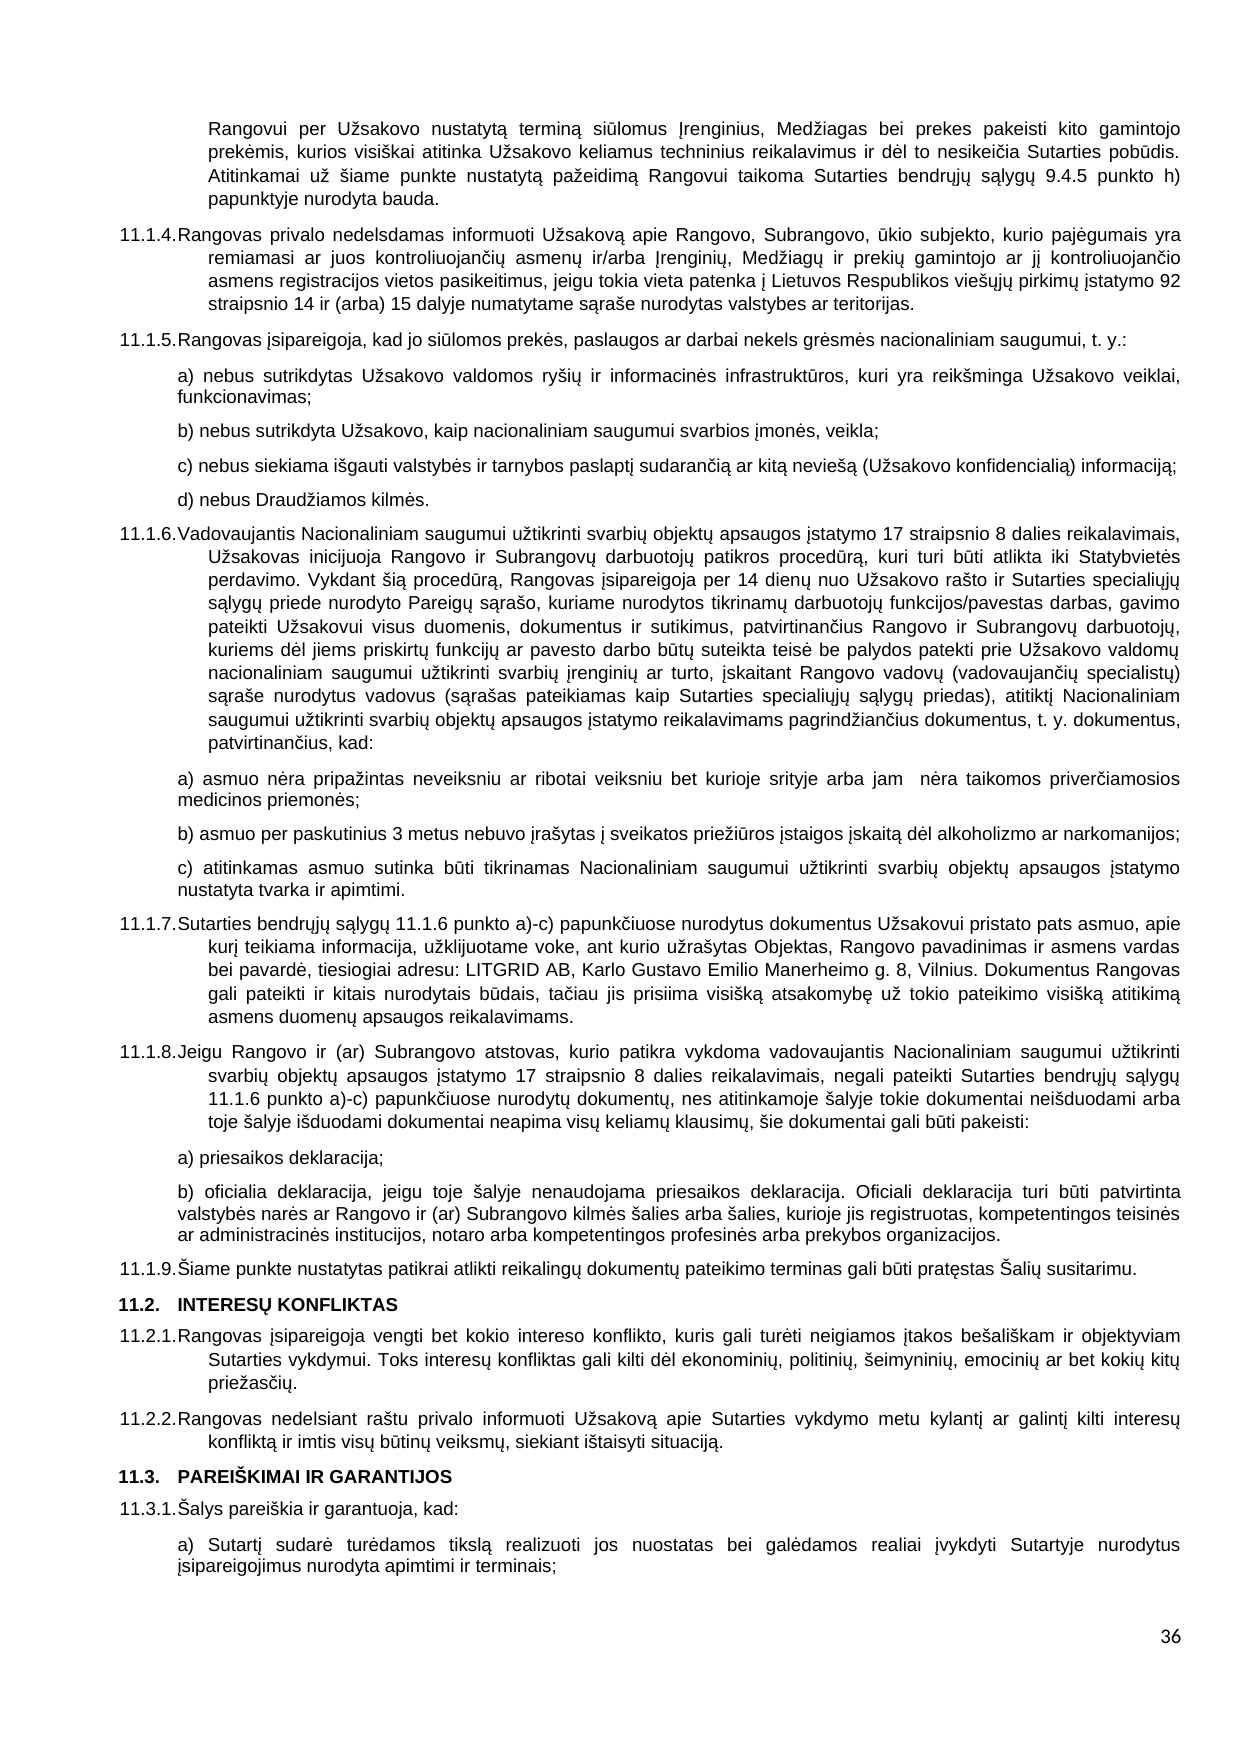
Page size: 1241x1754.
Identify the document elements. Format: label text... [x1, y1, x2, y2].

list Sutarties bendrųjų sąlygų 11.1.6 punkto a)-c) papunkčiuose nurodytus dokumentus Užsakovui pristato pats asmuo, apie kurį teikiama informacija, užklijuotame voke, ant kurio užrašytas Objektas, Rangovo pavadinimas ir asmens vardas bei pavardė, tiesiogiai adresu: LITGRID AB, Karlo Gustavo Emilio Manerheimo g. 8, Vilnius. Dokumentus Rangovas gali pateikti ir kitais nurodytais būdais, tačiau jis prisiima visišką atsakomybę už tokio pateikimo visišką atitikimą asmens duomenų apsaugos reikalavimams. [119, 913, 1181, 1027]
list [119, 118, 1181, 209]
list Šiame punkte nustatytas patikrai atlikti reikalingų dokumentų pateikimo terminas gali būti pratęstas Šalių susitarimu. [119, 1258, 1181, 1279]
list Rangovas nedelsiant raštu privalo informuoti Užsakovą apie Sutarties vykdymo metu kylantį ar galintį kilti interesų konfliktą ir imtis visų būtinų veiksmų, siekiant ištaisyti situaciją. [119, 1407, 1181, 1452]
text b) nebus sutrikdyta Užsakovo, kaip nacionaliniam saugumui svarbios įmonės, veikla; [177, 420, 1181, 442]
text d) nebus Draudžiamos kilmės. [177, 488, 1181, 510]
text a) Sutartį sudarė turėdamos tikslą realizuoti jos nuostatas bei galėdamos realiai įvykdyti Sutartyje nurodytus įsipareigojimus nurodyta apimtimi ir terminais; [177, 1534, 1181, 1577]
list Rangovas privalo nedelsdamas informuoti Užsakovą apie Rangovo, Subrangovo, ūkio subjekto, kurio pajėgumais yra remiamasi ar juos kontroliuojančių asmenų ir/arba Įrenginių, Medžiagų ir prekių gamintojo ar jį kontroliuojančio asmens registracijos vietos pasikeitimus, jeigu tokia vieta patenka į Lietuvos Respublikos viešųjų pirkimų įstatymo 92 straipsnio 14 ir (arba) 15 dalyje numatytame sąraše nurodytas valstybes ar teritorijas. [119, 223, 1181, 315]
text a) asmuo nėra pripažintas neveiksniu ar ribotai veiksniu bet kurioje srityje arba jam nėra taikomos priverčiamosios medicinos priemonės; [177, 767, 1181, 810]
subtitle Pareiškimai ir garantijos [118, 1466, 1181, 1488]
list Rangovas įsipareigoja vengti bet kokio intereso konflikto, kuris gali turėti neigiamos įtakos bešališkam ir objektyviam Sutarties vykdymui. Toks interesų konfliktas gali kilti dėl ekonominių, politinių, šeimyninių, emocinių ar bet kokių kitų priežasčių. [119, 1325, 1181, 1393]
text b) asmuo per paskutinius 3 metus nebuvo įrašytas į sveikatos priežiūros įstaigos įskaitą dėl alkoholizmo ar narkomanijos; [177, 823, 1181, 844]
list Jeigu Rangovo ir (ar) Subrangovo atstovas, kurio patikra vykdoma vadovaujantis Nacionaliniam saugumui užtikrinti svarbių objektų apsaugos įstatymo 17 straipsnio 8 dalies reikalavimais, negali pateikti Sutarties bendrųjų sąlygų 11.1.6 punkto a)-c) papunkčiuose nurodytų dokumentų, nes atitinkamoje šalyje tokie dokumentai neišduodami arba toje šalyje išduodami dokumentai neapima visų keliamų klausimų, šie dokumentai gali būti pakeisti: [119, 1041, 1181, 1132]
text c) nebus siekiama išgauti valstybės ir tarnybos paslaptį sudarančią ar kitą neviešą (Užsakovo konfidencialią) informaciją; [177, 454, 1181, 476]
list Rangovas įsipareigoja, kad jo siūlomos prekės, paslaugos ar darbai nekels grėsmės nacionaliniam saugumui, t. y.: [119, 329, 1181, 351]
text a) priesaikos deklaracija; [177, 1147, 1181, 1168]
list Šalys pareiškia ir garantuoja, kad: [119, 1498, 1181, 1519]
text b) oficialia deklaracija, jeigu toje šalyje nenaudojama priesaikos deklaracija. Oficiali deklaracija turi būti patvirtinta valstybės narės ar Rangovo ir (ar) Subrangovo kilmės šalies arba šalies, kurioje jis registruotas, kompetentingos teisinės ar administracinės institucijos, notaro arba kompetentingos profesinės arba prekybos organizacijos. [177, 1181, 1181, 1245]
list Vadovaujantis Nacionaliniam saugumui užtikrinti svarbių objektų apsaugos įstatymo 17 straipsnio 8 dalies reikalavimais, Užsakovas inicijuoja Rangovo ir Subrangovų darbuotojų patikros procedūrą, kuri turi būti atlikta iki Statybvietės perdavimo. Vykdant šią procedūrą, Rangovas įsipareigoja per 14 dienų nuo Užsakovo rašto ir Sutarties specialiųjų sąlygų priede nurodyto Pareigų sąrašo, kuriame nurodytos tikrinamų darbuotojų funkcijos/pavestas darbas, gavimo pateikti Užsakovui visus duomenis, dokumentus ir sutikimus, patvirtinančius Rangovo ir Subrangovų darbuotojų, kuriems dėl jiems priskirtų funkcijų ar pavesto darbo būtų suteikta teisė be palydos patekti prie Užsakovo valdomų nacionaliniam saugumui užtikrinti svarbių įrenginių ar turto, įskaitant Rangovo vadovų (vadovaujančių specialistų) sąraše nurodytus vadovus (sąrašas pateikiamas kaip Sutarties specialiųjų sąlygų priedas), atitiktį Nacionaliniam saugumui užtikrinti svarbių objektų apsaugos įstatymo reikalavimams pagrindžiančius dokumentus, t. y. dokumentus, patvirtinančius, kad: [119, 522, 1181, 753]
text c) atitinkamas asmuo sutinka būti tikrinamas Nacionaliniam saugumui užtikrinti svarbių objektų apsaugos įstatymo nustatyta tvarka ir apimtimi. [177, 857, 1181, 900]
subtitle INTERESŲ KONFLIKTAS [118, 1294, 1181, 1315]
text a) nebus sutrikdytas Užsakovo valdomos ryšių ir informacinės infrastruktūros, kuri yra reikšminga Užsakovo veiklai, funkcionavimas; [177, 365, 1181, 408]
